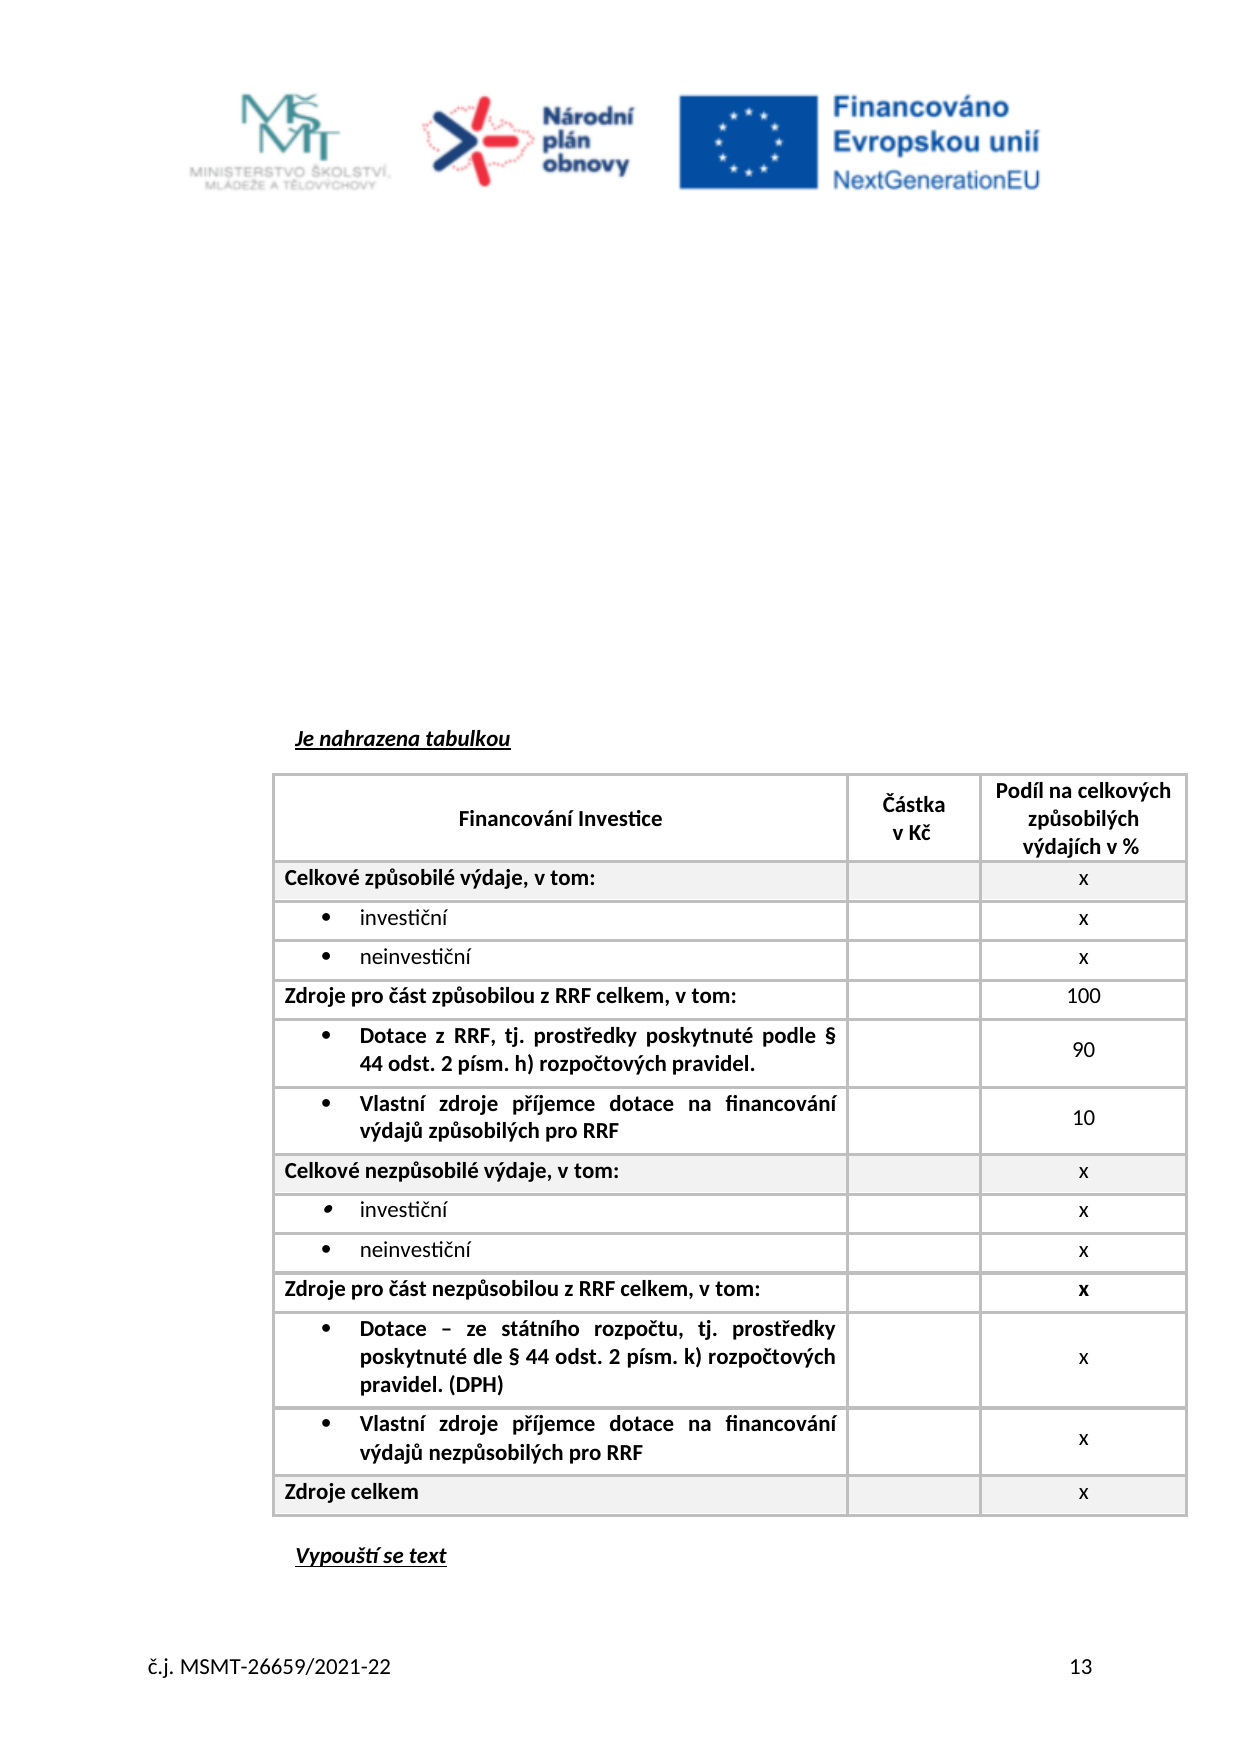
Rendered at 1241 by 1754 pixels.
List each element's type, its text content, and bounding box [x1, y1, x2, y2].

table_cell x [982, 1196, 1185, 1232]
table_header Částka v Kč [849, 776, 979, 860]
table_cell Dotace z RRF, tj. prostředky poskytnuté podle § 44 odst. 2 písm. h) rozpočtových pravidel. [275, 1021, 846, 1086]
list Vypouští se text [295, 1542, 1093, 1569]
table_cell x [982, 942, 1185, 978]
table_cell [849, 1156, 979, 1192]
table_cell 10 [982, 1089, 1185, 1153]
table_cell Celkové nezpůsobilé výdaje, v tom: [275, 1156, 846, 1192]
table_cell [849, 1021, 979, 1086]
table_cell [849, 903, 979, 939]
picture [178, 73, 1062, 210]
table_cell x [982, 1156, 1185, 1192]
table_cell [849, 942, 979, 978]
table_cell [849, 1275, 979, 1311]
table_cell Zdroje pro část nezpůsobilou z RRF celkem, v tom: [275, 1275, 846, 1311]
table_cell [849, 1196, 979, 1232]
table_cell neinvestiční [275, 1235, 846, 1271]
table_cell [849, 982, 979, 1018]
table_cell neinvestiční [275, 942, 846, 978]
table_cell investiční [275, 903, 846, 939]
table_cell x [982, 1410, 1185, 1474]
list Je nahrazena tabulkou [295, 724, 1093, 752]
table_cell Dotace – ze státního rozpočtu, tj. prostředky poskytnuté dle § 44 odst. 2 písm. k) rozpočtových pravidel. (DPH) [275, 1314, 846, 1406]
table_cell Zdroje celkem [275, 1477, 846, 1513]
table_cell Celkové způsobilé výdaje, v tom: [275, 863, 846, 899]
table_cell x [982, 1275, 1185, 1311]
table_cell [849, 1314, 979, 1406]
table_cell [849, 863, 979, 899]
table_cell Vlastní zdroje příjemce dotace na financování výdajů způsobilých pro RRF [275, 1089, 846, 1153]
table_cell [849, 1089, 979, 1153]
table_cell [849, 1410, 979, 1474]
table_cell x [982, 1314, 1185, 1406]
table_cell investiční [275, 1196, 846, 1232]
table_cell [849, 1235, 979, 1271]
table_cell 90 [982, 1021, 1185, 1086]
table_cell [849, 1477, 979, 1513]
table_cell x [982, 1235, 1185, 1271]
table_cell 100 [982, 982, 1185, 1018]
table_cell Zdroje pro část způsobilou z RRF celkem, v tom: [275, 982, 846, 1018]
table_cell x [982, 1477, 1185, 1513]
table_cell x [982, 863, 1185, 899]
table_cell Vlastní zdroje příjemce dotace na financování výdajů nezpůsobilých pro RRF [275, 1410, 846, 1474]
table_cell x [982, 903, 1185, 939]
table_header Financování Investice [275, 776, 846, 860]
table_header Podíl na celkových způsobilých výdajích v % [982, 776, 1185, 860]
